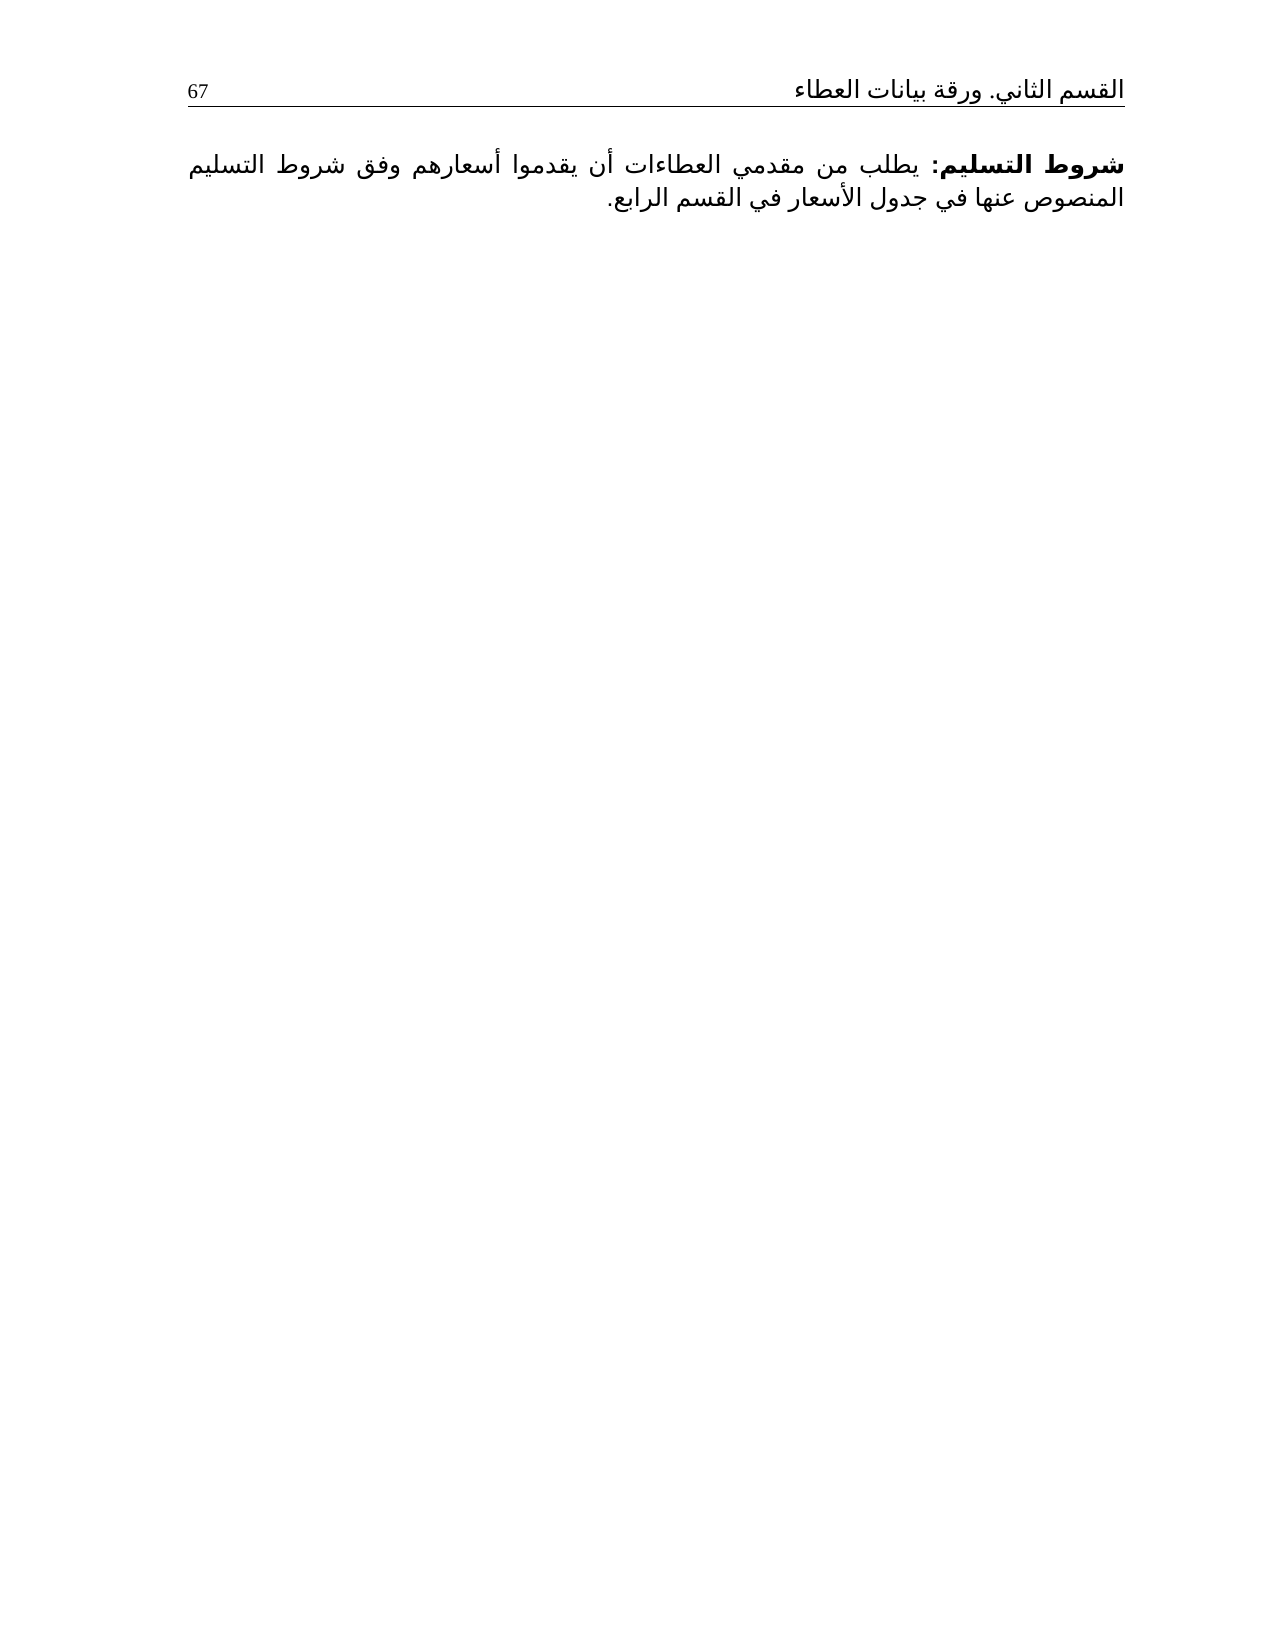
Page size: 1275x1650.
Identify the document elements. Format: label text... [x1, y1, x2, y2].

text شروط التسليم: يطلب من مقدمي العطاءات أن يقدموا أسعارهم وفق شروط التسليم المنصوص عنها في جدول الأسعار في القسم الرابع. [187, 150, 1125, 212]
